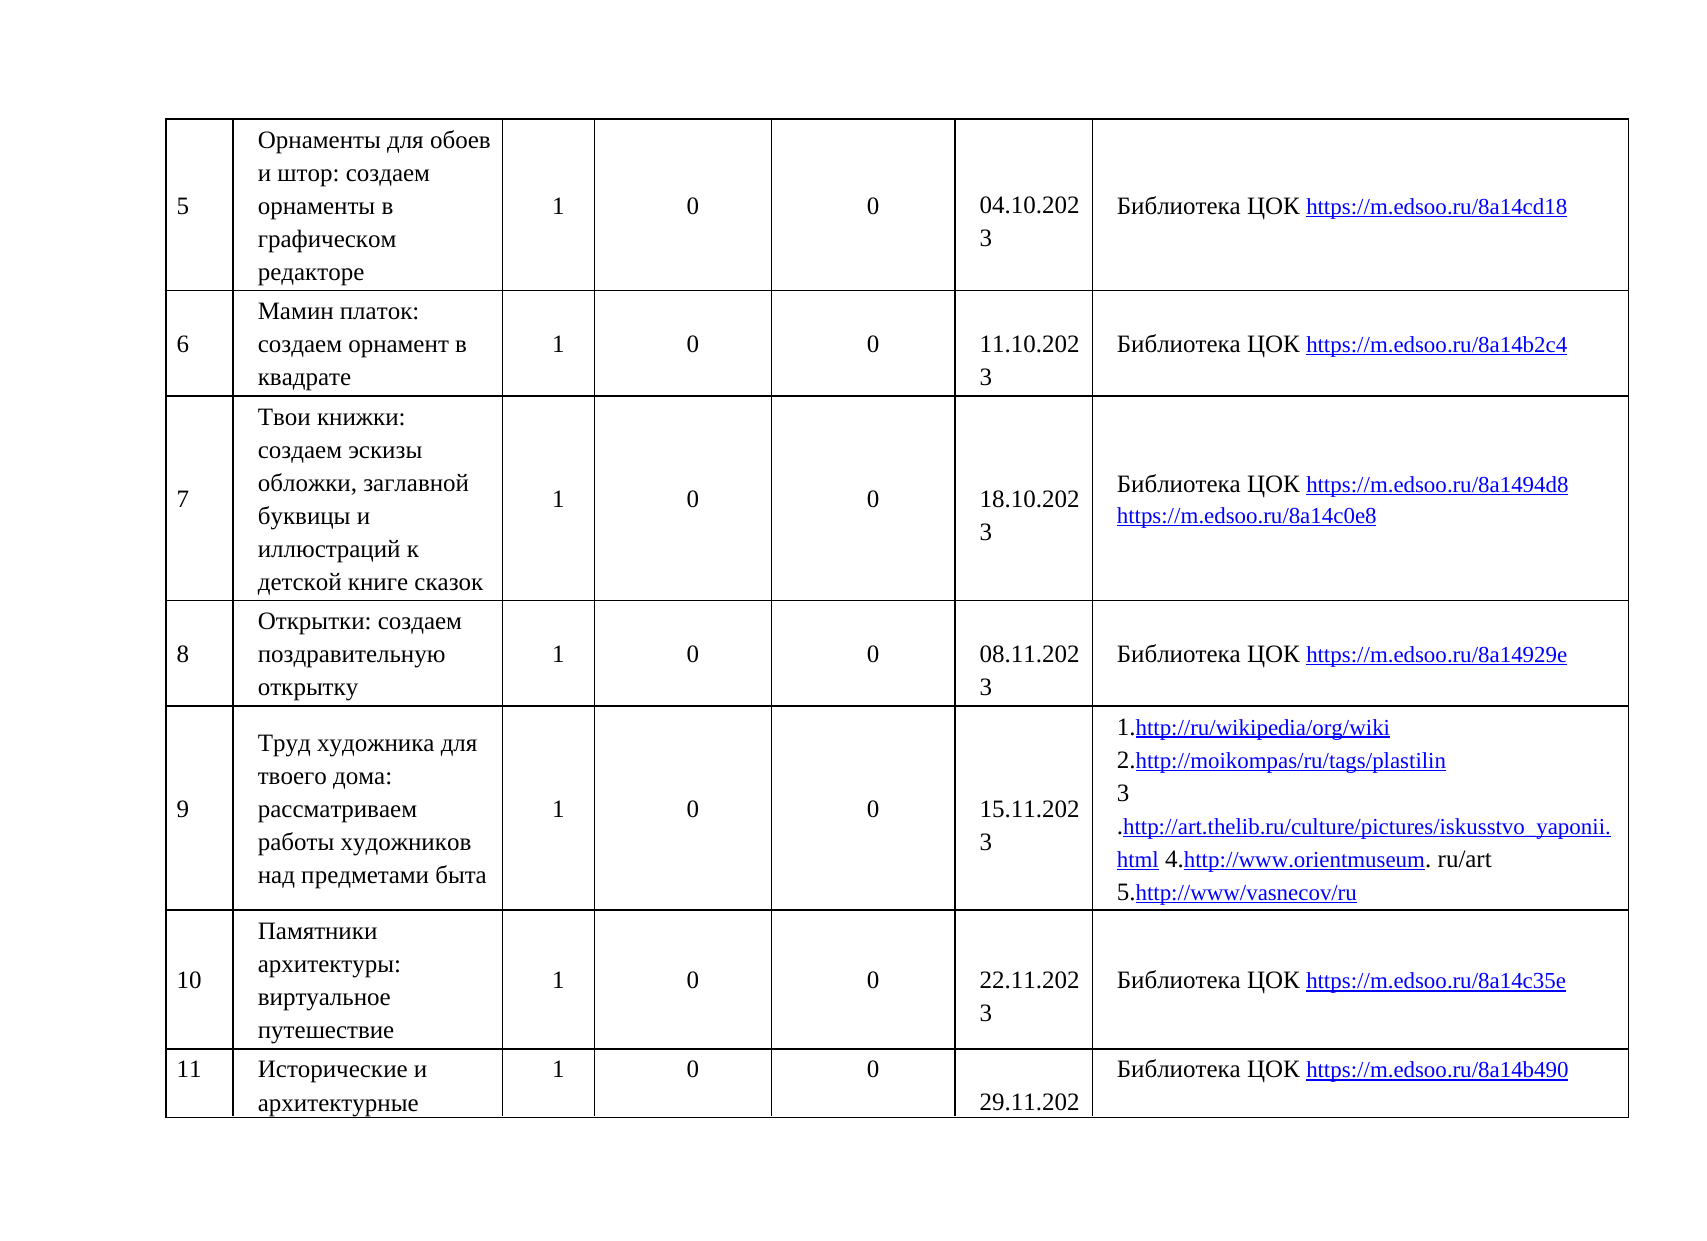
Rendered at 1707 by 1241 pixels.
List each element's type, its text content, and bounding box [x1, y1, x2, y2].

table_cell Библиотека ЦОК https://m.edsoo.ru/8a1494d8 https://m.edsoo.ru/8a14c0e8 [1093, 397, 1628, 599]
table_cell 0 [595, 291, 771, 395]
table_cell 10 [167, 911, 232, 1048]
table_cell 0 [772, 911, 954, 1048]
table_cell 1 [503, 397, 594, 599]
table_cell 9 [167, 707, 232, 909]
table_cell 04.10.2023 [956, 120, 1092, 289]
table_cell 1 [503, 1050, 594, 1116]
table_cell 0 [595, 120, 771, 289]
table_cell Библиотека ЦОК https://m.edsoo.ru/8a14929e [1093, 601, 1628, 705]
table_cell 11 [167, 1050, 232, 1116]
table_cell 1 [503, 120, 594, 289]
table_cell 29.11.2023 [956, 1050, 1092, 1116]
table_cell Памятники архитектуры: виртуальное путешествие [234, 911, 502, 1048]
table_cell 0 [772, 601, 954, 705]
table_cell Открытки: создаем поздравительную открытку [234, 601, 502, 705]
table_cell Твои книжки: создаем эскизы обложки, заглавной буквицы и иллюстраций к детской книге сказок [234, 397, 502, 599]
table_cell 11.10.2023 [956, 291, 1092, 395]
table_cell 0 [595, 1050, 771, 1116]
table_cell 0 [772, 120, 954, 289]
table_cell Труд художника для твоего дома: рассматриваем работы художников над предметами быта [234, 707, 502, 909]
table_cell 1 [503, 601, 594, 705]
table_cell 1 [503, 707, 594, 909]
table_cell 0 [595, 397, 771, 599]
table_cell 1.http://ru/wikipedia/org/wiki 2.http://moikompas/ru/tags/plastilin 3.http://art.thelib.ru/culture/pictures/iskusstvo_yaponii.html 4.http://www.orientmuseum. ru/art 5.http://www/vasnecov/ru [1093, 707, 1628, 909]
table_cell Орнаменты для обоев и штор: создаем орнаменты в графическом редакторе [234, 120, 502, 289]
table_cell Библиотека ЦОК https://m.edsoo.ru/8a14cd18 [1093, 120, 1628, 289]
table_cell 0 [772, 1050, 954, 1116]
table_cell 1 [503, 911, 594, 1048]
table_cell 08.11.2023 [956, 601, 1092, 705]
table_cell 8 [167, 601, 232, 705]
table_cell 7 [167, 397, 232, 599]
table_cell 0 [595, 707, 771, 909]
table_cell Библиотека ЦОК https://m.edsoo.ru/8a14c35e [1093, 911, 1628, 1048]
table_cell 0 [595, 601, 771, 705]
table_cell 1 [503, 291, 594, 395]
table_cell 5 [167, 120, 232, 289]
table_cell Библиотека ЦОК https://m.edsoo.ru/8a14b2c4 [1093, 291, 1628, 395]
table_cell 22.11.2023 [956, 911, 1092, 1048]
table_cell 18.10.2023 [956, 397, 1092, 599]
table_cell 0 [595, 911, 771, 1048]
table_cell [234, 1050, 502, 1116]
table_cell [1093, 1050, 1628, 1116]
table_cell 0 [772, 707, 954, 909]
table_cell 15.11.2023 [956, 707, 1092, 909]
table_cell Мамин платок: создаем орнамент в квадрате [234, 291, 502, 395]
table_cell 6 [167, 291, 232, 395]
table_cell 0 [772, 291, 954, 395]
table_cell 0 [772, 397, 954, 599]
